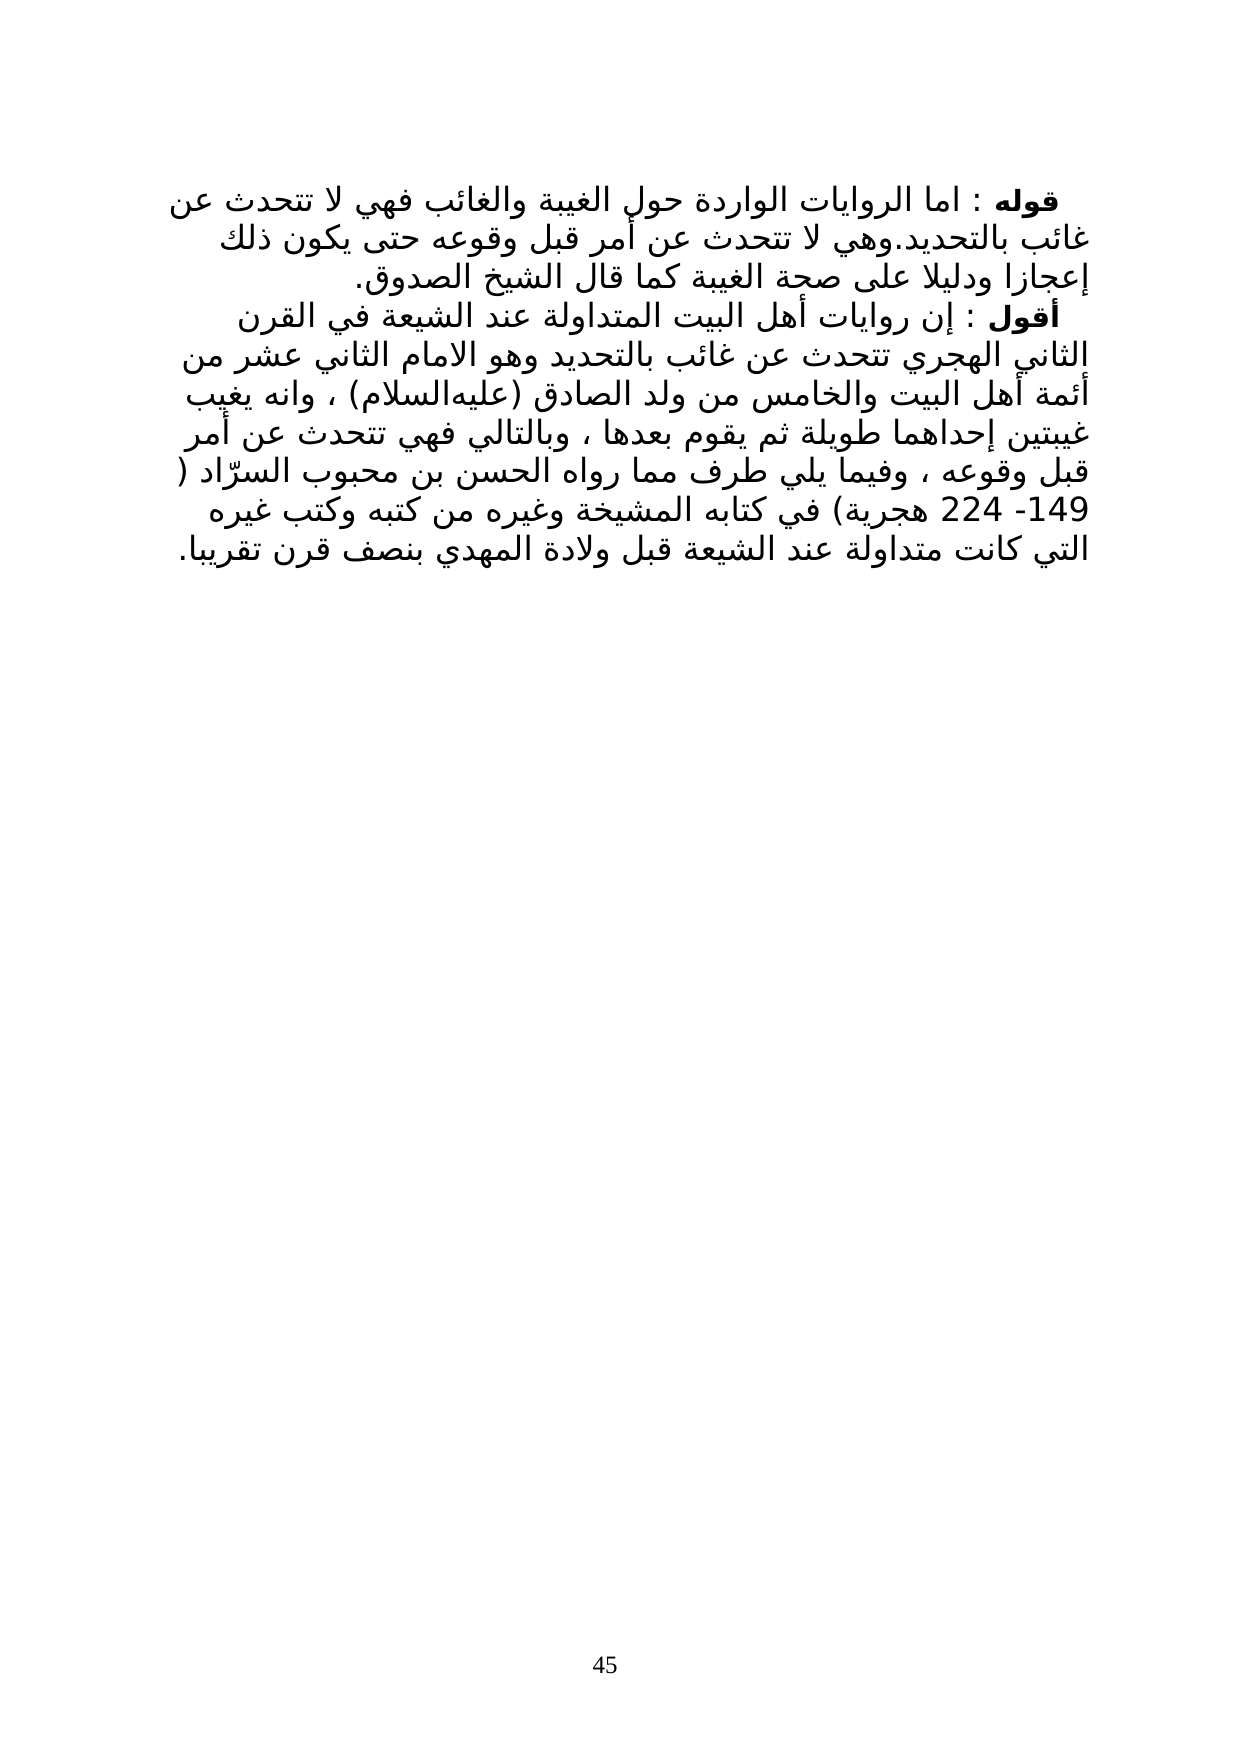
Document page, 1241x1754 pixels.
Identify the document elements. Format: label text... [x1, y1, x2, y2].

text قوله : اما الروايات الواردة حول الغيبة والغائب فهي لا تتحدث عن غائب بالتحديد.وهي لا تتحدث عن أمر قبل وقوعه حتى يكون ذلك إعجازا ودليلا على صحة الغيبة كما قال الشيخ الصدوق. [150, 180, 1090, 297]
text أقول : إن روايات أهل البيت المتداولة عند الشيعة في القرن الثاني الهجري تتحدث عن غائب بالتحديد وهو الامام الثاني عشر من أئمة أهل البيت والخامس من ولد الصادق (عليه‌السلام) ، وانه يغيب غيبتين إحداهما طويلة ثم يقوم بعدها ، وبالتالي فهي تتحدث عن أمر قبل وقوعه ، وفيما يلي طرف مما رواه الحسن بن محبوب السرّاد (149- 224 هجرية) في كتابه المشيخة وغيره من كتبه وكتب غيره التي كانت متداولة عند الشيعة قبل ولادة المهدي بنصف قرن تقريبا. [150, 297, 1090, 568]
